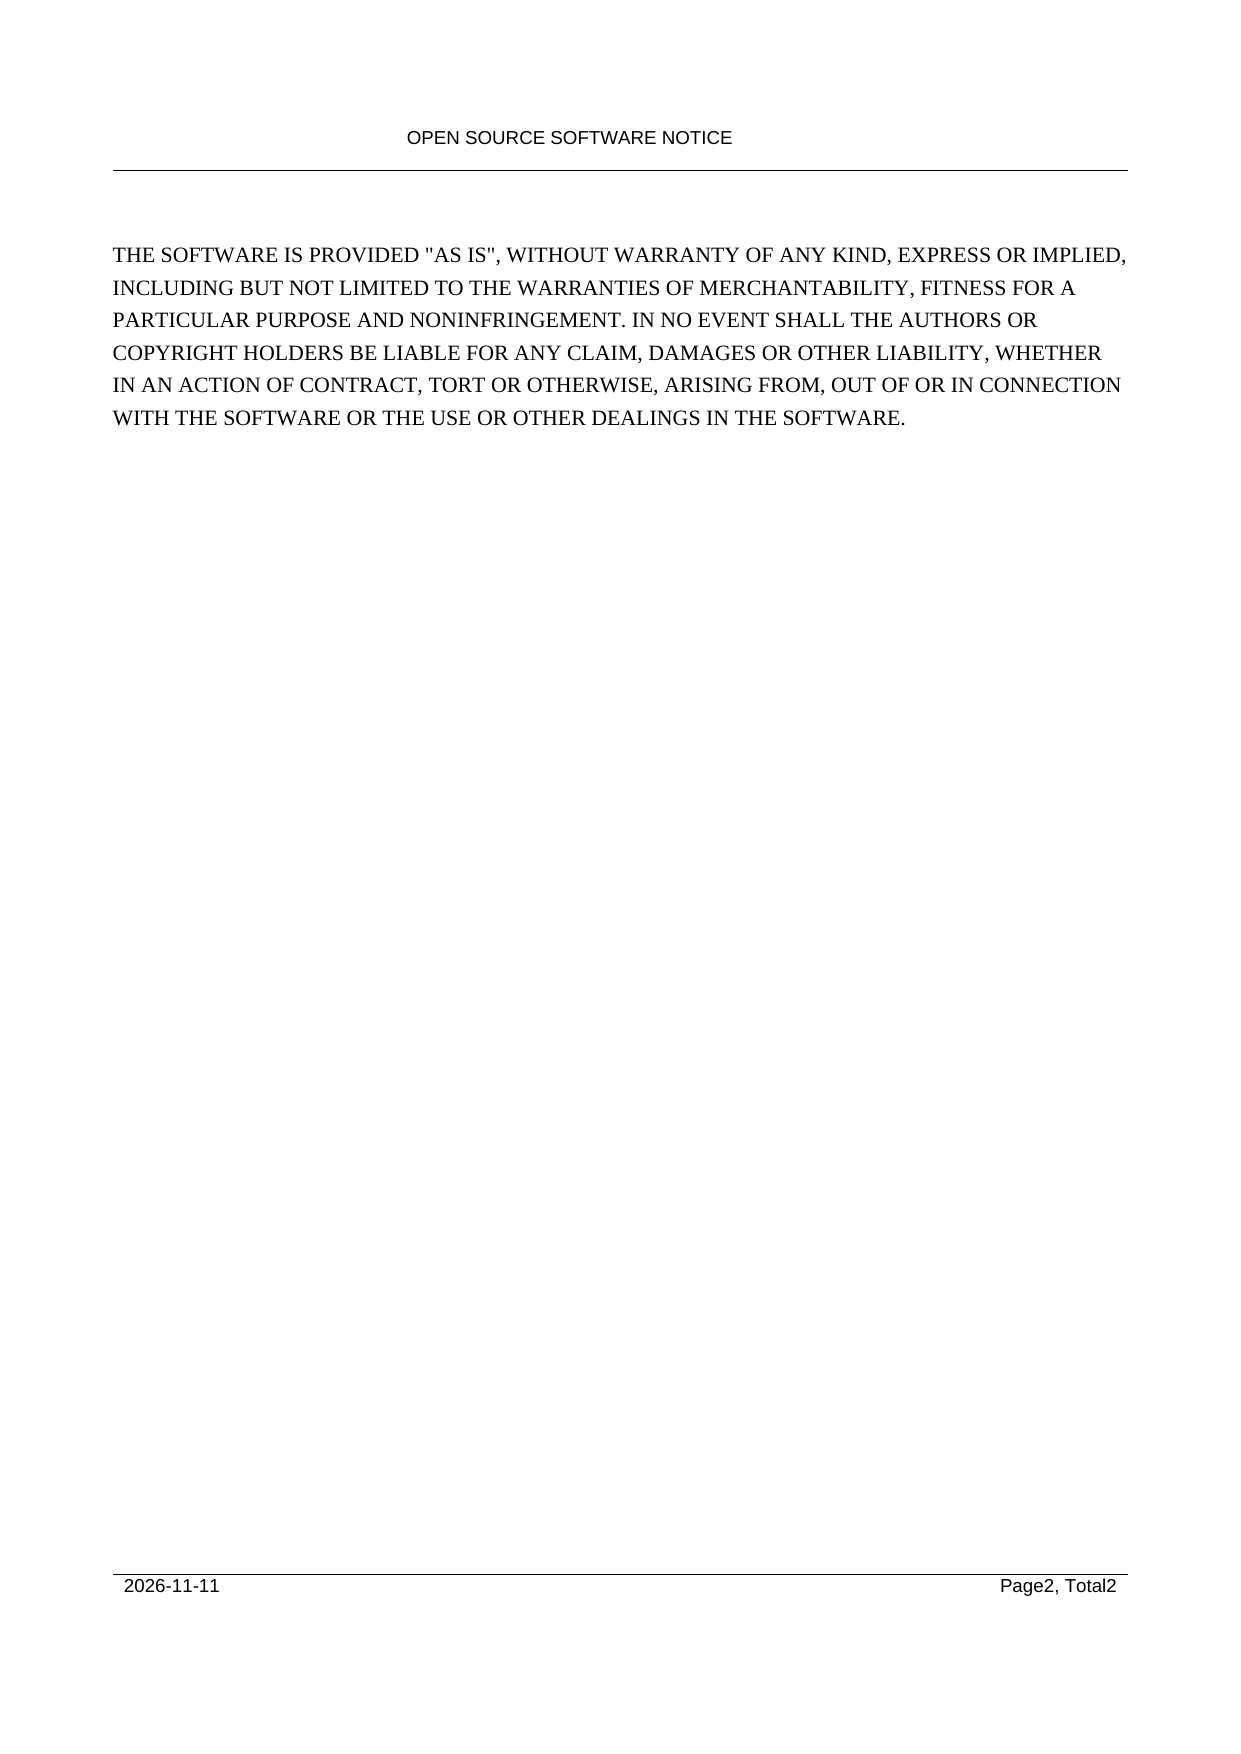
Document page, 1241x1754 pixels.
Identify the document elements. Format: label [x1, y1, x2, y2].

text [112, 206, 1128, 434]
